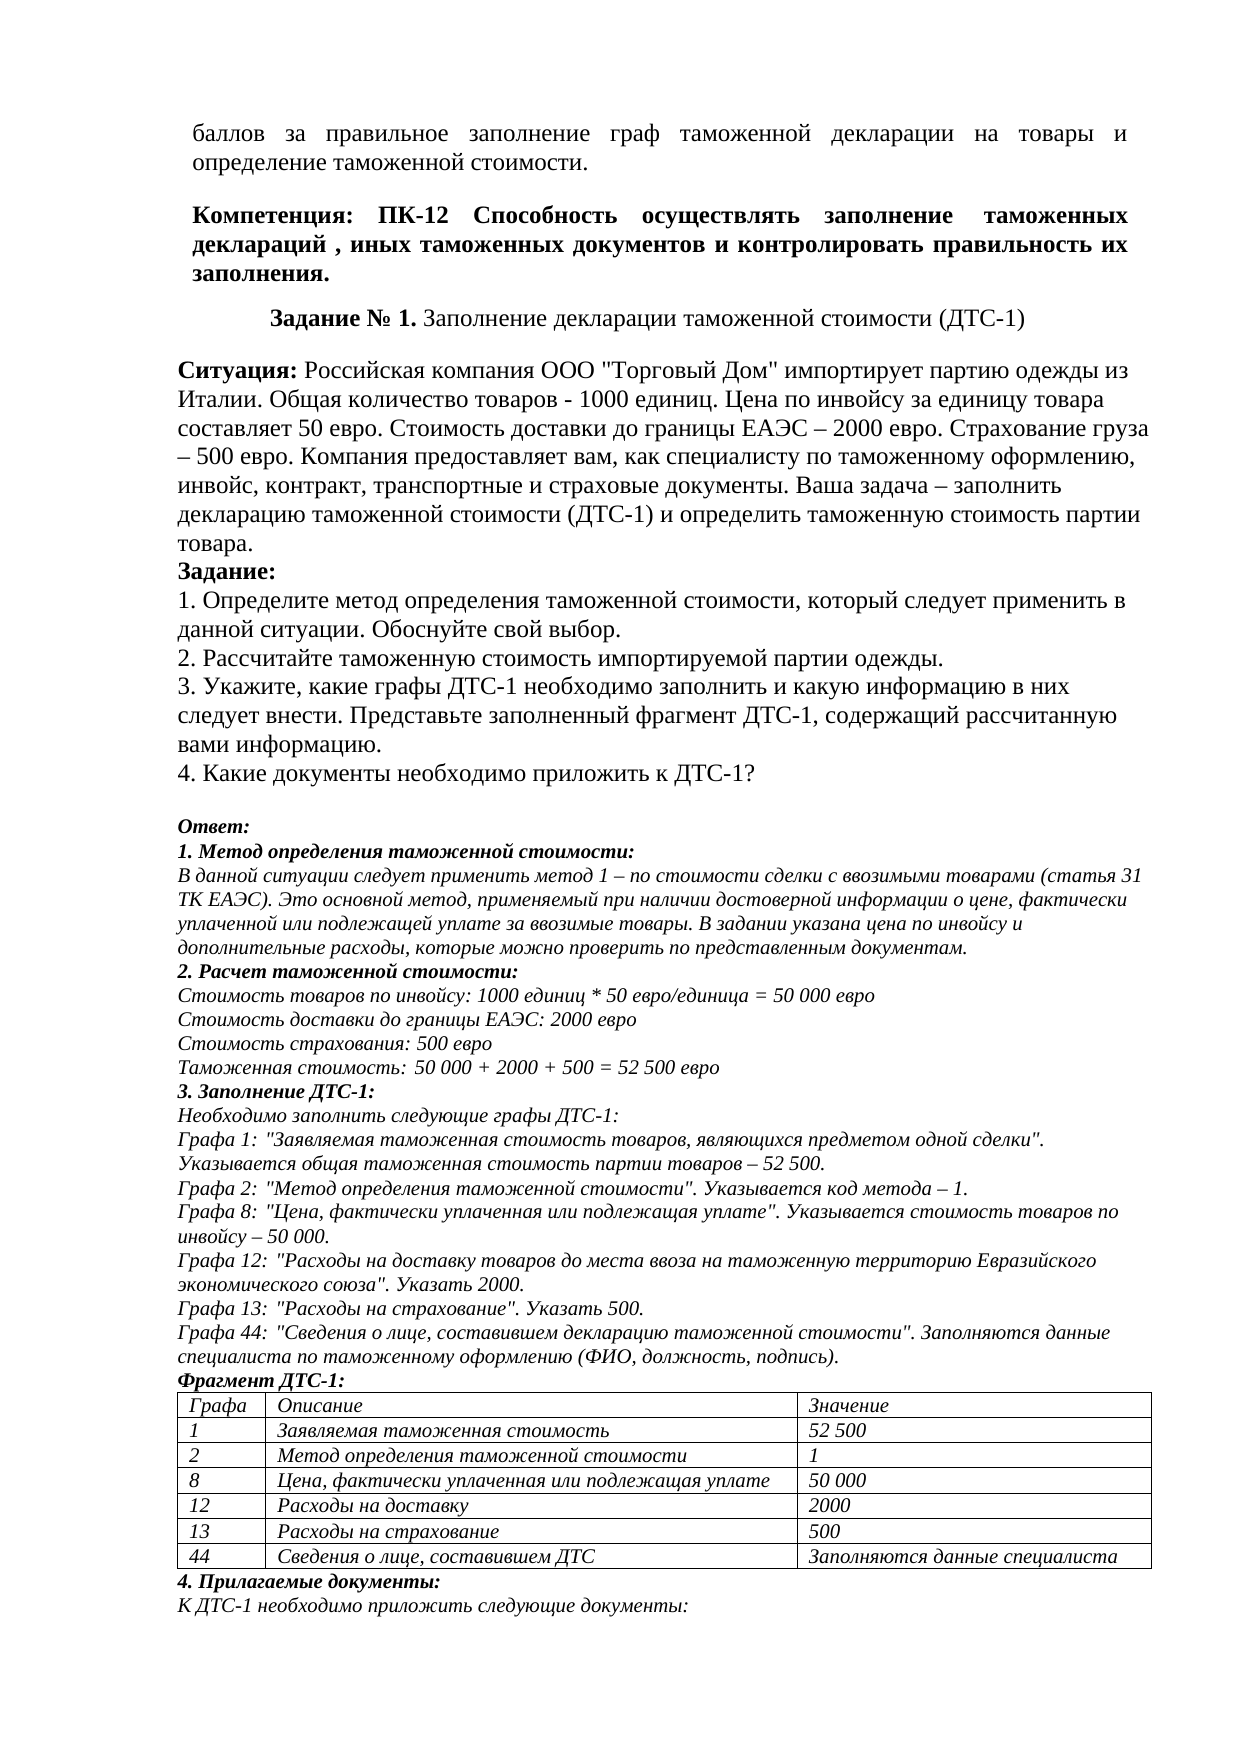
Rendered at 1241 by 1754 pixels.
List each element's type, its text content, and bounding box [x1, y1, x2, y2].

table_cell Метод определения таможенной стоимости [266, 1443, 797, 1467]
table_header Описание [266, 1393, 797, 1417]
table_header Графа [178, 1393, 265, 1417]
text Задание № 1. Заполнение декларации таможенной стоимости (ДТС-1) [192, 303, 1102, 332]
text В данной ситуации следует применить метод 1 – по стоимости сделки с ввозимыми товарами (статья 31 ТК ЕАЭС). Это основной метод, применяемый при наличии достоверной информации о цене, фактически уплаченной или подлежащей уплате за ввозимые товары. В задании указана цена по инвойсу и дополнительные расходы, которые можно проверить по представленным документам. 2. Расчет таможенной стоимости: Стоимость товаров по инвойсу: 1000 единиц * 50 евро/единица = 50 000 евро Стоимость доставки до границы ЕАЭС: 2000 евро Стоимость страхования: 500 евро Таможенная стоимость: 50 000 + 2000 + 500 = 52 500 евро 3. Заполнение ДТС-1: Необходимо заполнить следующие графы ДТС-1: Графа 1: "Заявляемая таможенная стоимость товаров, являющихся предметом одной сделки". Указывается общая таможенная стоимость партии товаров – 52 500. Графа 2: "Метод определения таможенной стоимости". Указывается код метода – 1. Графа 8: "Цена, фактически уплаченная или подлежащая уплате". Указывается стоимость товаров по инвойсу – 50 000. Графа 12: "Расходы на доставку товаров до места ввоза на таможенную территорию Евразийского экономического союза". Указать 2000. Графа 13: "Расходы на страхование". Указать 500. Графа 44: "Сведения о лице, составившем декларацию таможенной стоимости". Заполняются данные специалиста по таможенному оформлению (ФИО, должность, подпись). Фрагмент ДТС-1: [177, 863, 1152, 1392]
table_cell 2000 [798, 1494, 1151, 1517]
table_cell Расходы на страхование [266, 1519, 797, 1543]
table_cell 8 [178, 1468, 265, 1492]
table_cell 13 [178, 1519, 265, 1543]
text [177, 1569, 1152, 1617]
table_header Значение [798, 1393, 1151, 1417]
table_cell 500 [798, 1519, 1151, 1543]
text Ответ: [177, 814, 1152, 838]
table_cell Заполняются данные специалиста [798, 1544, 1151, 1568]
table_cell 2 [178, 1443, 265, 1467]
text Компетенция: ПК-12 Способность осуществлять заполнение таможенных деклараций , иных таможенных документов и контролировать правильность их заполнения. [192, 200, 1128, 287]
text Ситуация: Российская компания ООО "Торговый Дом" импортирует партию одежды из Италии. Общая количество товаров - 1000 единиц. Цена по инвойсу за единицу товара составляет 50 евро. Стоимость доставки до границы ЕАЭС – 2000 евро. Страхование груза – 500 евро. Компания предоставляет вам, как специалисту по таможенному оформлению, инвойс, контракт, транспортные и страховые документы. Ваша задача – заполнить декларацию таможенной стоимости (ДТС-1) и определить таможенную стоимость партии товара. Задание: 1. Определите метод определения таможенной стоимости, который следует применить в данной ситуации. Обоснуйте свой выбор. 2. Рассчитайте таможенную стоимость импортируемой партии одежды. 3. Укажите, какие графы ДТС-1 необходимо заполнить и какую информацию в них следует внести. Представьте заполненный фрагмент ДТС-1, содержащий рассчитанную вами информацию. 4. Какие документы необходимо приложить к ДТС-1? [177, 355, 1152, 814]
table_cell 12 [178, 1494, 265, 1517]
text 1. Метод определения таможенной стоимости: [177, 838, 1152, 863]
table_cell 1 [178, 1418, 265, 1442]
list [192, 118, 1128, 176]
table_cell Сведения о лице, составившем ДТС [266, 1544, 797, 1568]
table_cell 1 [798, 1443, 1151, 1467]
table_cell 44 [178, 1544, 265, 1568]
table_cell Расходы на доставку [266, 1494, 797, 1517]
table_cell Заявляемая таможенная стоимость [266, 1418, 797, 1442]
table_cell Цена, фактически уплаченная или подлежащая уплате [266, 1468, 797, 1492]
table_cell 50 000 [798, 1468, 1151, 1492]
table_cell 52 500 [798, 1418, 1151, 1442]
